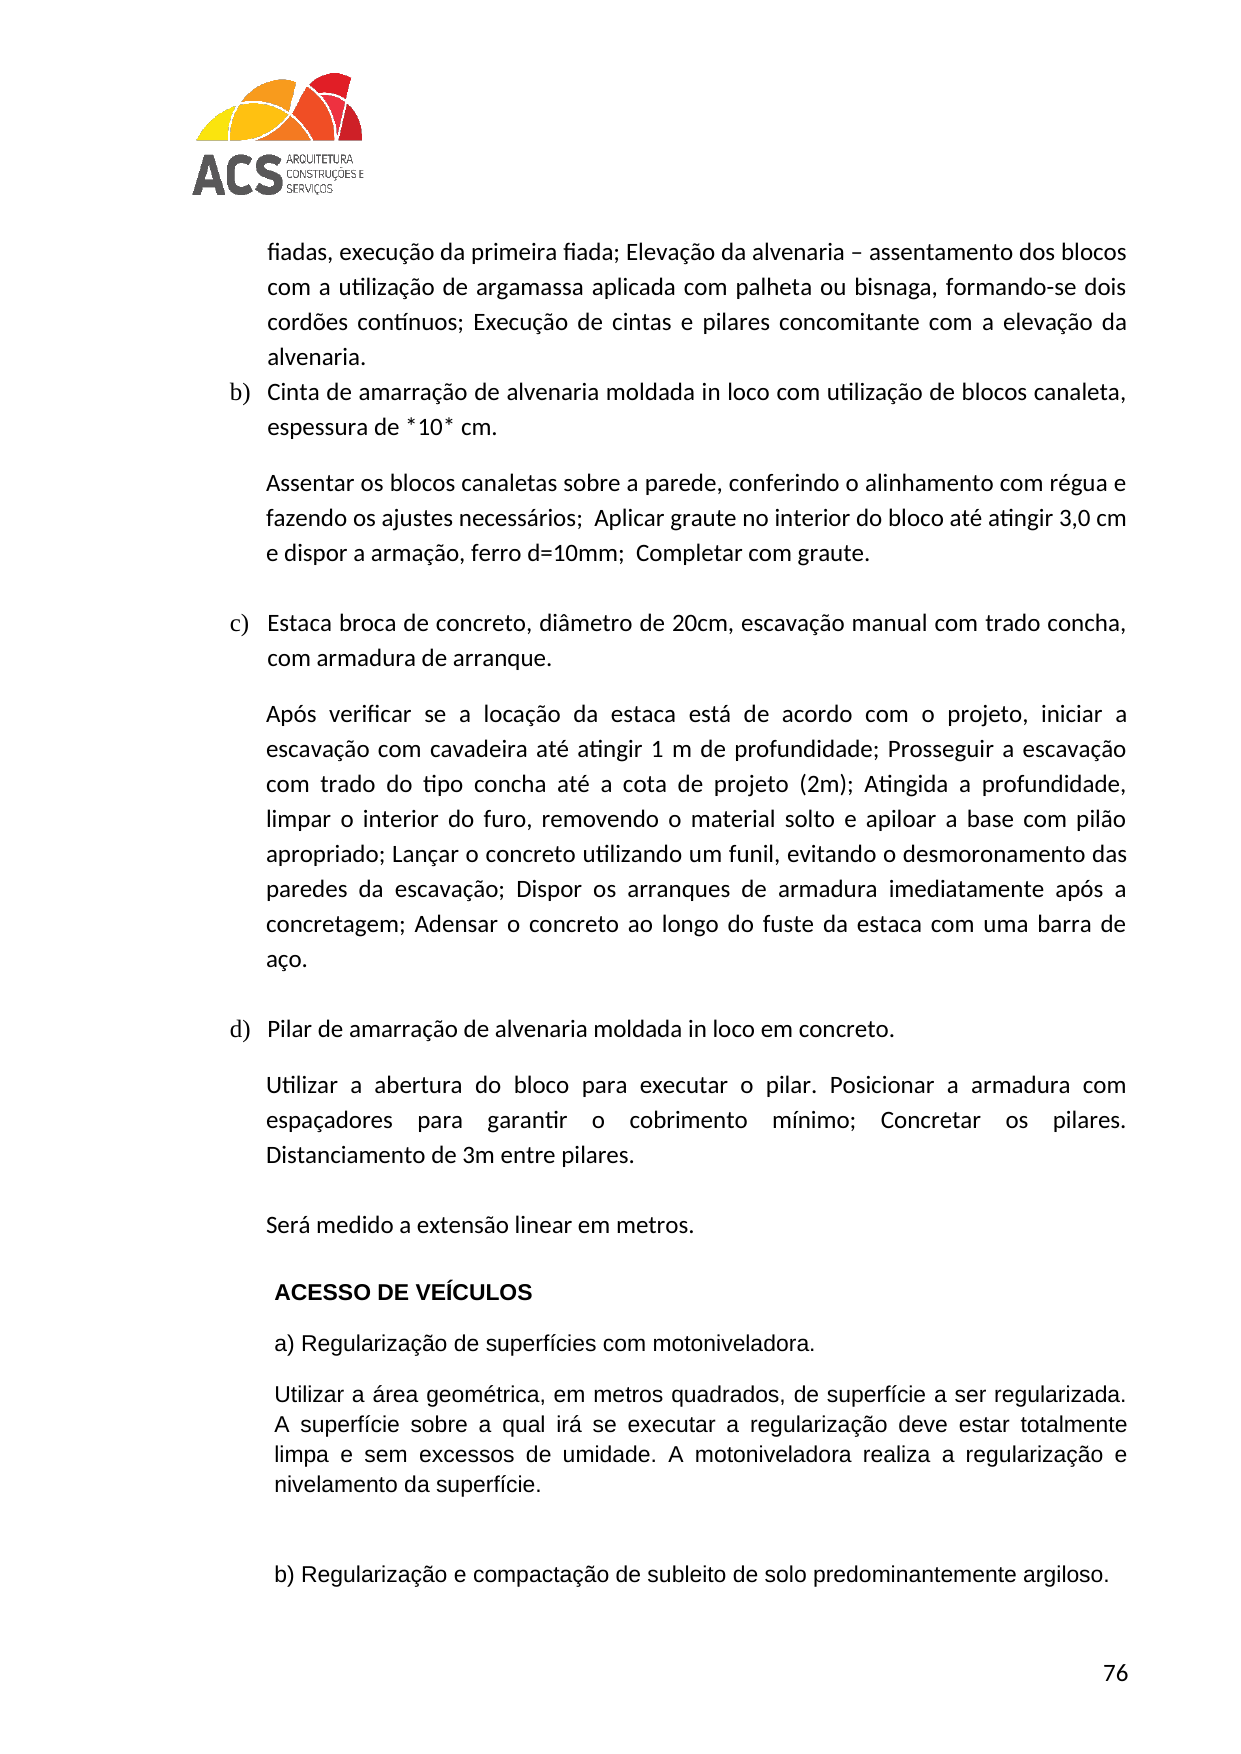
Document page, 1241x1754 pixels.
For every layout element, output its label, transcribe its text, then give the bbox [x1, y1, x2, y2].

text b) Regularização e compactação de subleito de solo predominantemente argiloso. [274, 1561, 1128, 1587]
list Pilar de amarração de alvenaria moldada in loco em concreto. [229, 1013, 1128, 1043]
text Após verificar se a locação da estaca está de acordo com o projeto, iniciar a escavação com cavadeira até atingir 1 m de profundidade; Prosseguir a escavação com trado do tipo concha até a cota de projeto (2m); Atingida a profundidade, limpar o interior do furo, removendo o material solto e apiloar a base com pilão apropriado; Lançar o concreto utilizando um funil, evitando o desmoronamento das paredes da escavação; Dispor os arranques de armadura imediatamente após a concretagem; Adensar o concreto ao longo do fuste da estaca com uma barra de aço. [266, 698, 1128, 973]
text Utilizar a abertura do bloco para executar o pilar. Posicionar a armadura com espaçadores para garantir o cobrimento mínimo; Concretar os pilares. Distanciamento de 3m entre pilares. [266, 1069, 1128, 1169]
text Será medido a extensão linear em metros. [266, 1209, 1128, 1239]
text ACESSO DE VEÍCULOS [274, 1279, 1128, 1305]
text Assentar os blocos canaletas sobre a parede, conferindo o alinhamento com régua e fazendo os ajustes necessários; Aplicar graute no interior do bloco até atingir 3,0 cm e dispor a armação, ferro d=10mm; Completar com graute. [266, 467, 1128, 568]
list Cinta de amarração de alvenaria moldada in loco com utilização de blocos canaleta, espessura de *10* cm. [229, 376, 1128, 442]
picture [192, 73, 364, 195]
list Estaca broca de concreto, diâmetro de 20cm, escavação manual com trado concha, com armadura de arranque. [229, 607, 1128, 673]
text Utilizar a área geométrica, em metros quadrados, de superfície a ser regularizada. A superfície sobre a qual irá se executar a regularização deve estar totalmente limpa e sem excessos de umidade. A motoniveladora realiza a regularização e nivelamento da superfície. [274, 1381, 1128, 1498]
text a) Regularização de superfícies com motoniveladora. [274, 1330, 1128, 1356]
